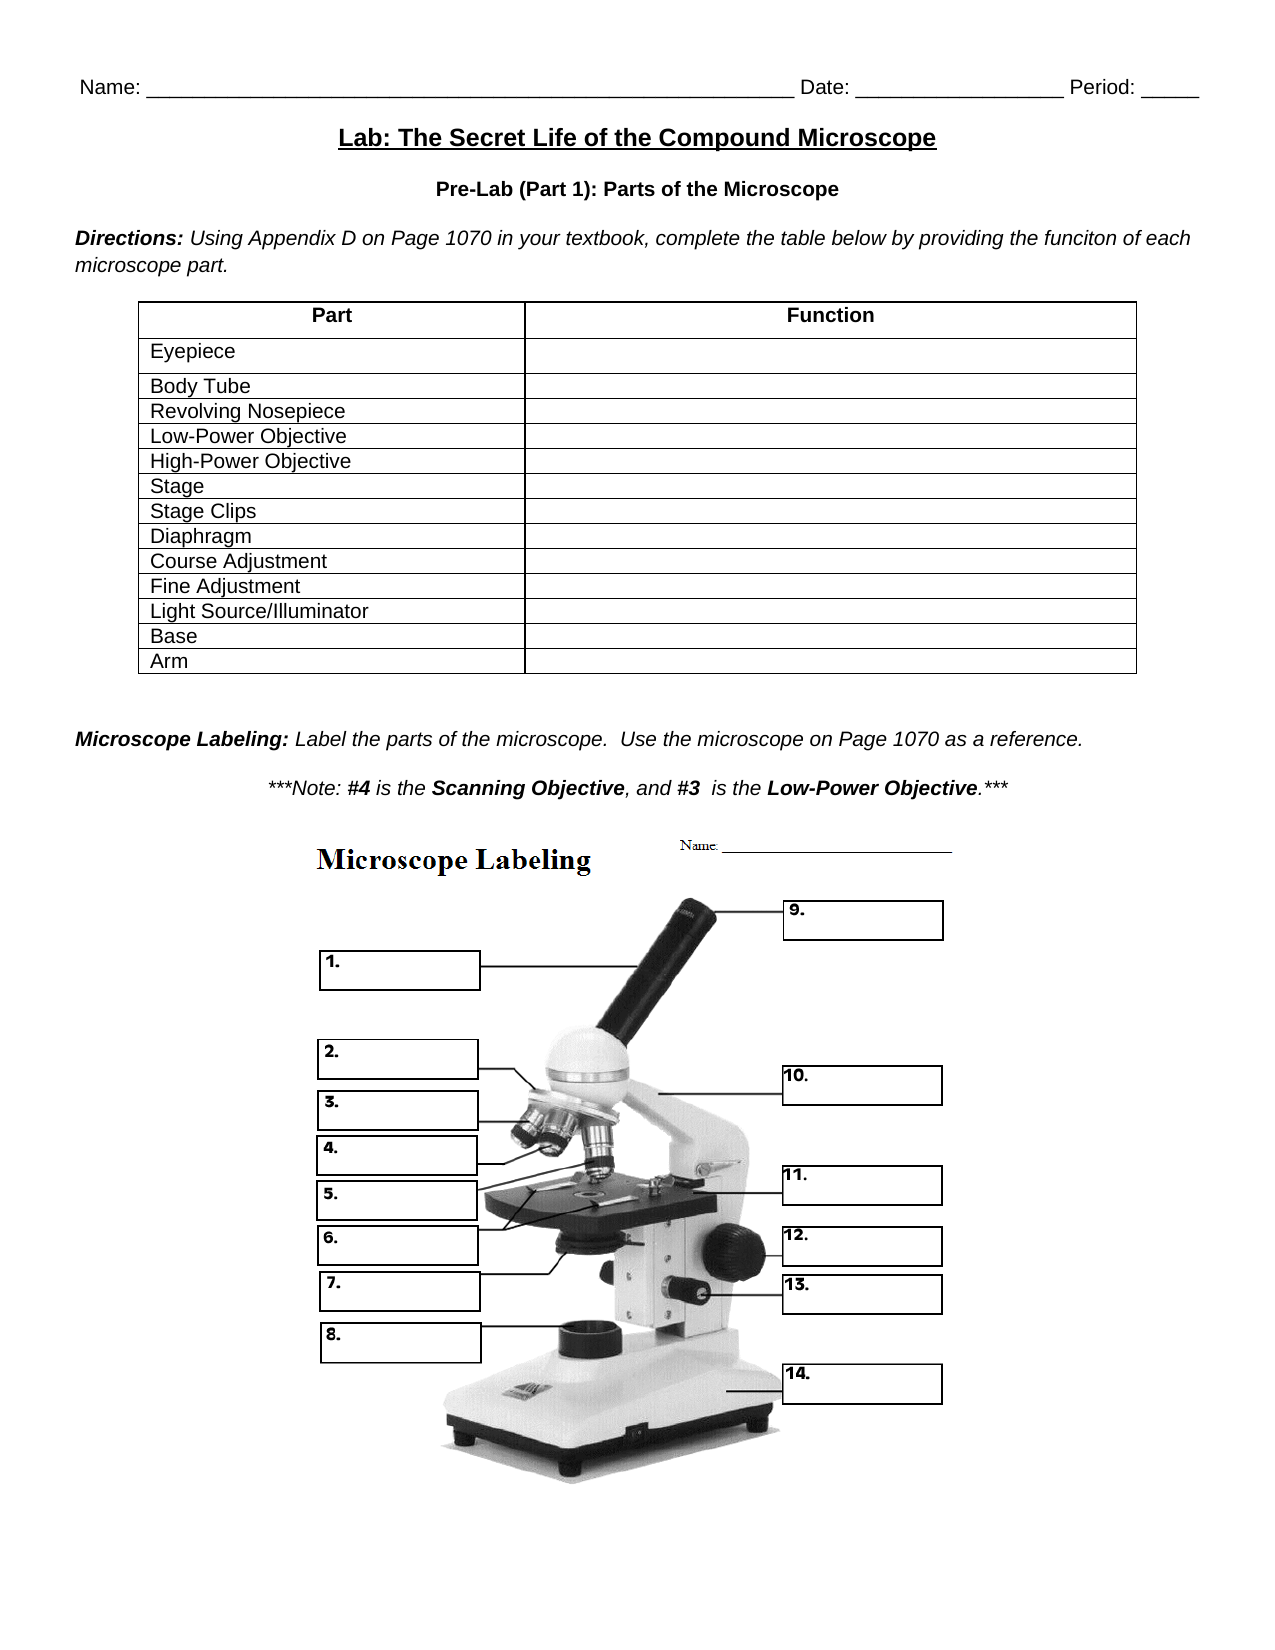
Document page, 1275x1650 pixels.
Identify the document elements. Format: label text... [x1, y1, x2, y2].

table_cell [526, 549, 1136, 572]
table_cell High-Power Objective [139, 449, 524, 472]
text Lab: The Secret Life of the Compound Microscope [75, 123, 1200, 152]
table_header Function [526, 303, 1136, 338]
table_cell Eyepiece [139, 339, 524, 372]
table_cell Arm [139, 649, 524, 672]
table_cell [526, 649, 1136, 672]
table_cell [526, 449, 1136, 472]
text Directions: Using Appendix D on Page 1070 in your textbook, complete the table below by providing the funciton of each microscope part. [75, 226, 1200, 277]
table_cell [526, 474, 1136, 497]
table_cell Course Adjustment [139, 549, 524, 572]
table_cell [526, 599, 1136, 622]
table_cell [526, 399, 1136, 422]
text Microscope Labeling: Label the parts of the microscope. Use the microscope on Page 1070 as a reference. [75, 727, 1200, 751]
text Name: ________________________________________________________ Date: __________________ Period: _____ [75, 75, 1200, 99]
table_cell [526, 499, 1136, 522]
table_cell Stage [139, 474, 524, 497]
text ***Note: #4 is the Scanning Objective, and #3 is the Low-Power Objective.*** [75, 776, 1200, 799]
picture [312, 823, 963, 1493]
table_cell [526, 339, 1136, 372]
table_cell [526, 374, 1136, 397]
table_cell Low-Power Objective [139, 424, 524, 447]
table_cell Base [139, 624, 524, 647]
table_cell [526, 524, 1136, 547]
table_cell Revolving Nosepiece [139, 399, 524, 422]
table_cell [526, 424, 1136, 447]
table_cell Diaphragm [139, 524, 524, 547]
table_cell Fine Adjustment [139, 574, 524, 597]
table_cell [526, 624, 1136, 647]
table_header Part [139, 303, 524, 338]
table_cell Light Source/Illuminator [139, 599, 524, 622]
table_cell Body Tube [139, 374, 524, 397]
text Pre-Lab (Part 1): Parts of the Microscope [75, 177, 1200, 201]
table_cell [526, 574, 1136, 597]
table_cell Stage Clips [139, 499, 524, 522]
